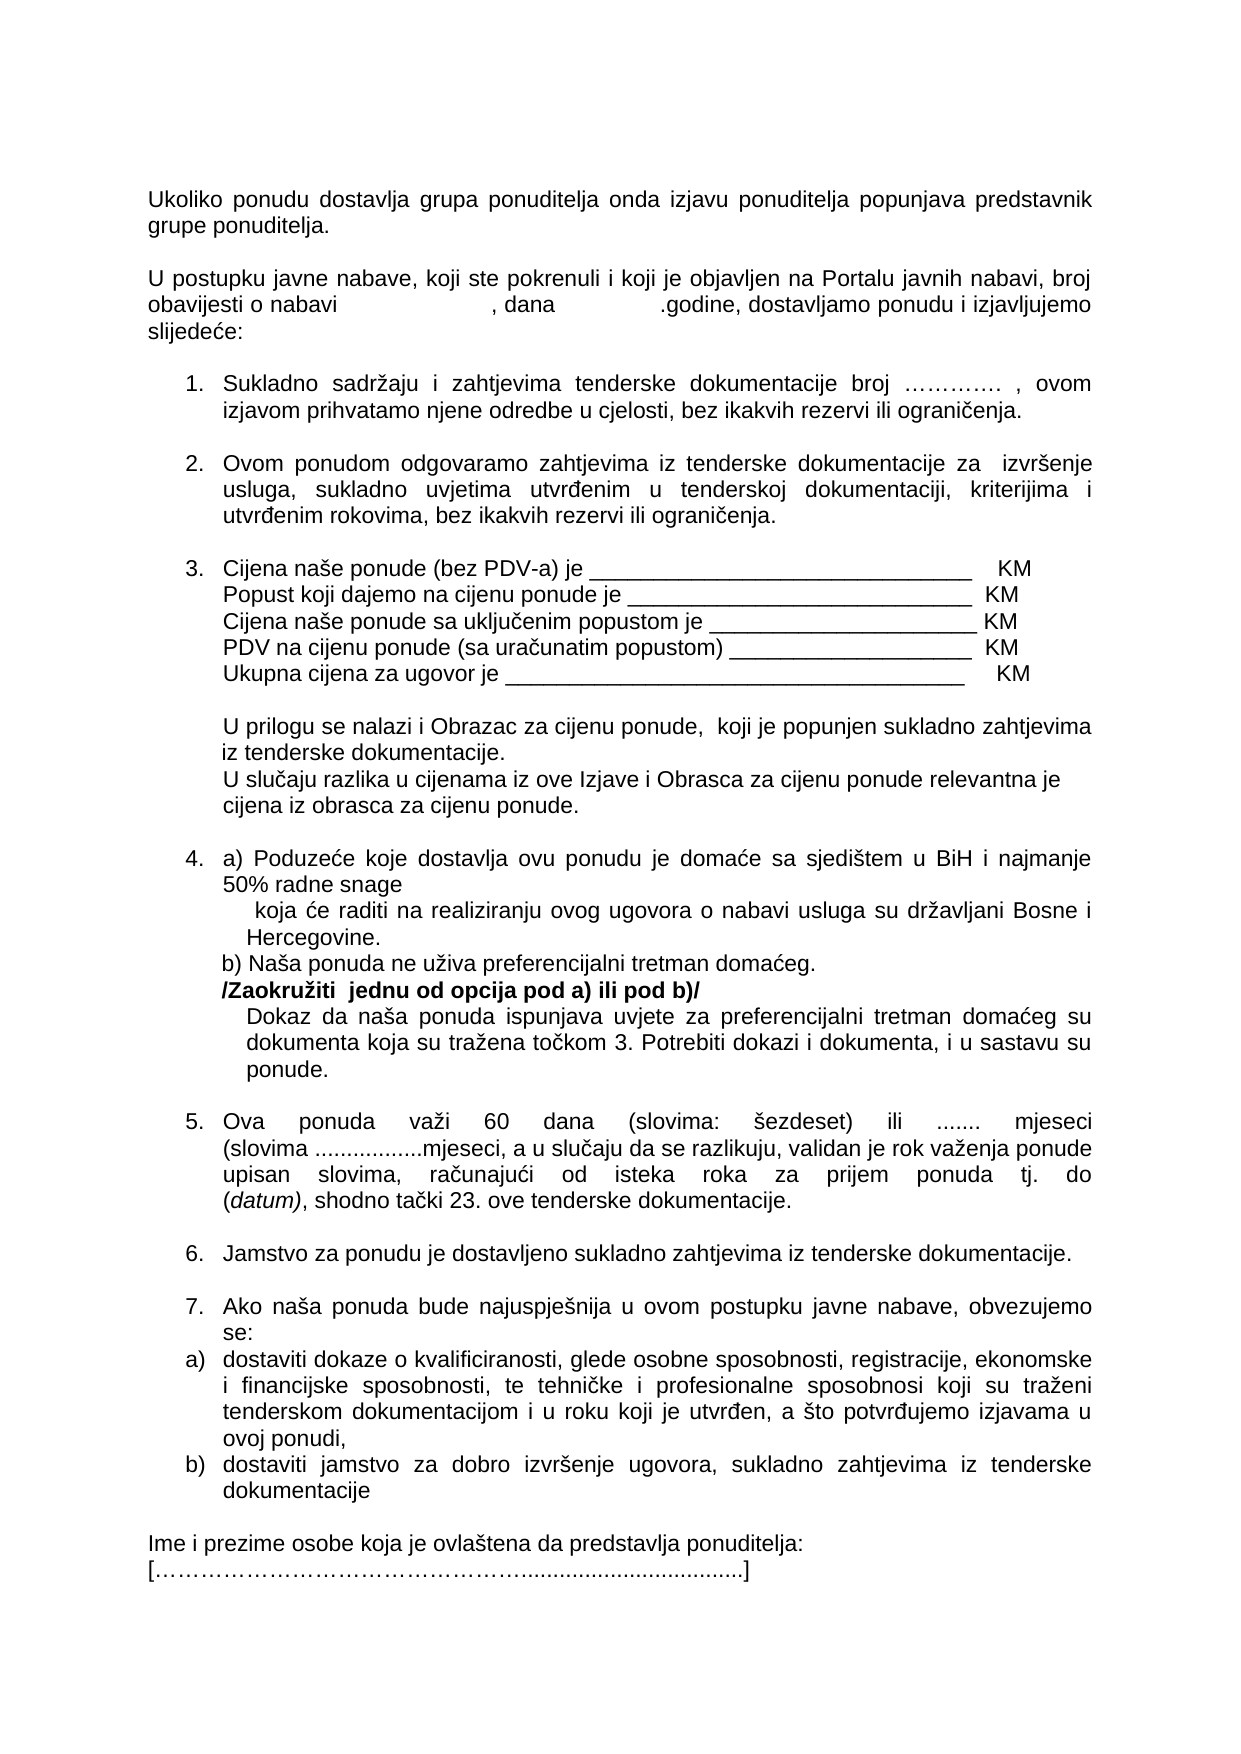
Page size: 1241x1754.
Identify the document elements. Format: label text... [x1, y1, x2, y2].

text Popust koji dajemo na cijenu ponude je ___________________________ KM [223, 581, 1093, 608]
text Cijena naše ponude sa uključenim popustom je _____________________ KM [223, 608, 1093, 634]
list Jamstvo za ponudu je dostavljeno sukladno zahtjevima iz tenderske dokumentacije. [185, 1240, 1093, 1266]
text PDV na cijenu ponude (sa uračunatim popustom) ___________________ KM [223, 634, 1093, 660]
text U slučaju razlika u cijenama iz ove Izjave i Obrasca za cijenu ponude relevantna je [148, 766, 1093, 792]
text Dokaz da naša ponuda ispunjava uvjete za preferencijalni tretman domaćeg su dokumenta koja su tražena točkom 3. Potrebiti dokazi i dokumenta, i u sastavu su ponude. [246, 1003, 1093, 1082]
text b) Naša ponuda ne uživa preferencijalni tretman domaćeg. [148, 950, 1093, 977]
list dostaviti dokaze o kvalificiranosti, glede osobne sposobnosti, registracije, ekonomske i financijske sposobnosti, te tehničke i profesionalne sposobnosi koji su traženi tenderskom dokumentacijom i u roku koji je utvrđen, a što potvrđujemo izjavama u ovoj ponudi, [185, 1346, 1093, 1451]
text Ukoliko ponudu dostavlja grupa ponuditelja onda izjavu ponuditelja popunjava predstavnik grupe ponuditelja. [148, 186, 1093, 239]
list Ova ponuda važi 60 dana (slovima: šezdeset) ili ....... mjeseci (slovima .................mjeseci, a u slučaju da se razlikuju, validan je rok važenja ponude upisan slovima, računajući od isteka roka za prijem ponuda tj. do (datum), shodno tački 23. ove tenderske dokumentacije. [185, 1108, 1093, 1214]
list Cijena naše ponude (bez PDV-a) je ______________________________ KM [185, 555, 1093, 581]
text […………………………………………...................................] [148, 1556, 1093, 1583]
text U prilogu se nalazi i Obrazac za cijenu ponude, koji je popunjen sukladno zahtjevima iz tenderske dokumentacije. [221, 713, 1093, 766]
text koja će raditi na realiziranju ovog ugovora o nabavi usluga su državljani Bosne i Hercegovine. [246, 897, 1093, 950]
list Sukladno sadržaju i zahtjevima tenderske dokumentacije broj …………. , ovom izjavom prihvatamo njene odredbe u cjelosti, bez ikakvih rezervi ili ograničenja. [185, 370, 1093, 423]
list a) Poduzeće koje dostavlja ovu ponudu je domaće sa sjedištem u BiH i najmanje 50% radne snage [185, 845, 1093, 897]
list Ako naša ponuda bude najuspješnija u ovom postupku javne nabave, obvezujemo se: [185, 1293, 1093, 1346]
text Ime i prezime osobe koja je ovlaštena da predstavlja ponuditelja: [148, 1530, 1093, 1556]
list Ovom ponudom odgovaramo zahtjevima iz tenderske dokumentacije za izvršenje usluga, sukladno uvjetima utvrđenim u tenderskoj dokumentaciji, kriterijima i utvrđenim rokovima, bez ikakvih rezervi ili ograničenja. [185, 449, 1093, 528]
text cijena iz obrasca za cijenu ponude. [148, 792, 1093, 818]
list dostaviti jamstvo za dobro izvršenje ugovora, sukladno zahtjevima iz tenderske dokumentacije [185, 1451, 1093, 1504]
text Ukupna cijena za ugovor je ____________________________________ KM [223, 660, 1093, 687]
text U postupku javne nabave, koji ste pokrenuli i koji je objavljen na Portalu javnih nabavi, broj obavijesti o nabavi , dana .godine, dostavljamo ponudu i izjavljujemo slijedeće: [148, 265, 1093, 344]
text /Zaokružiti jednu od opcija pod a) ili pod b)/ [148, 977, 1093, 1003]
